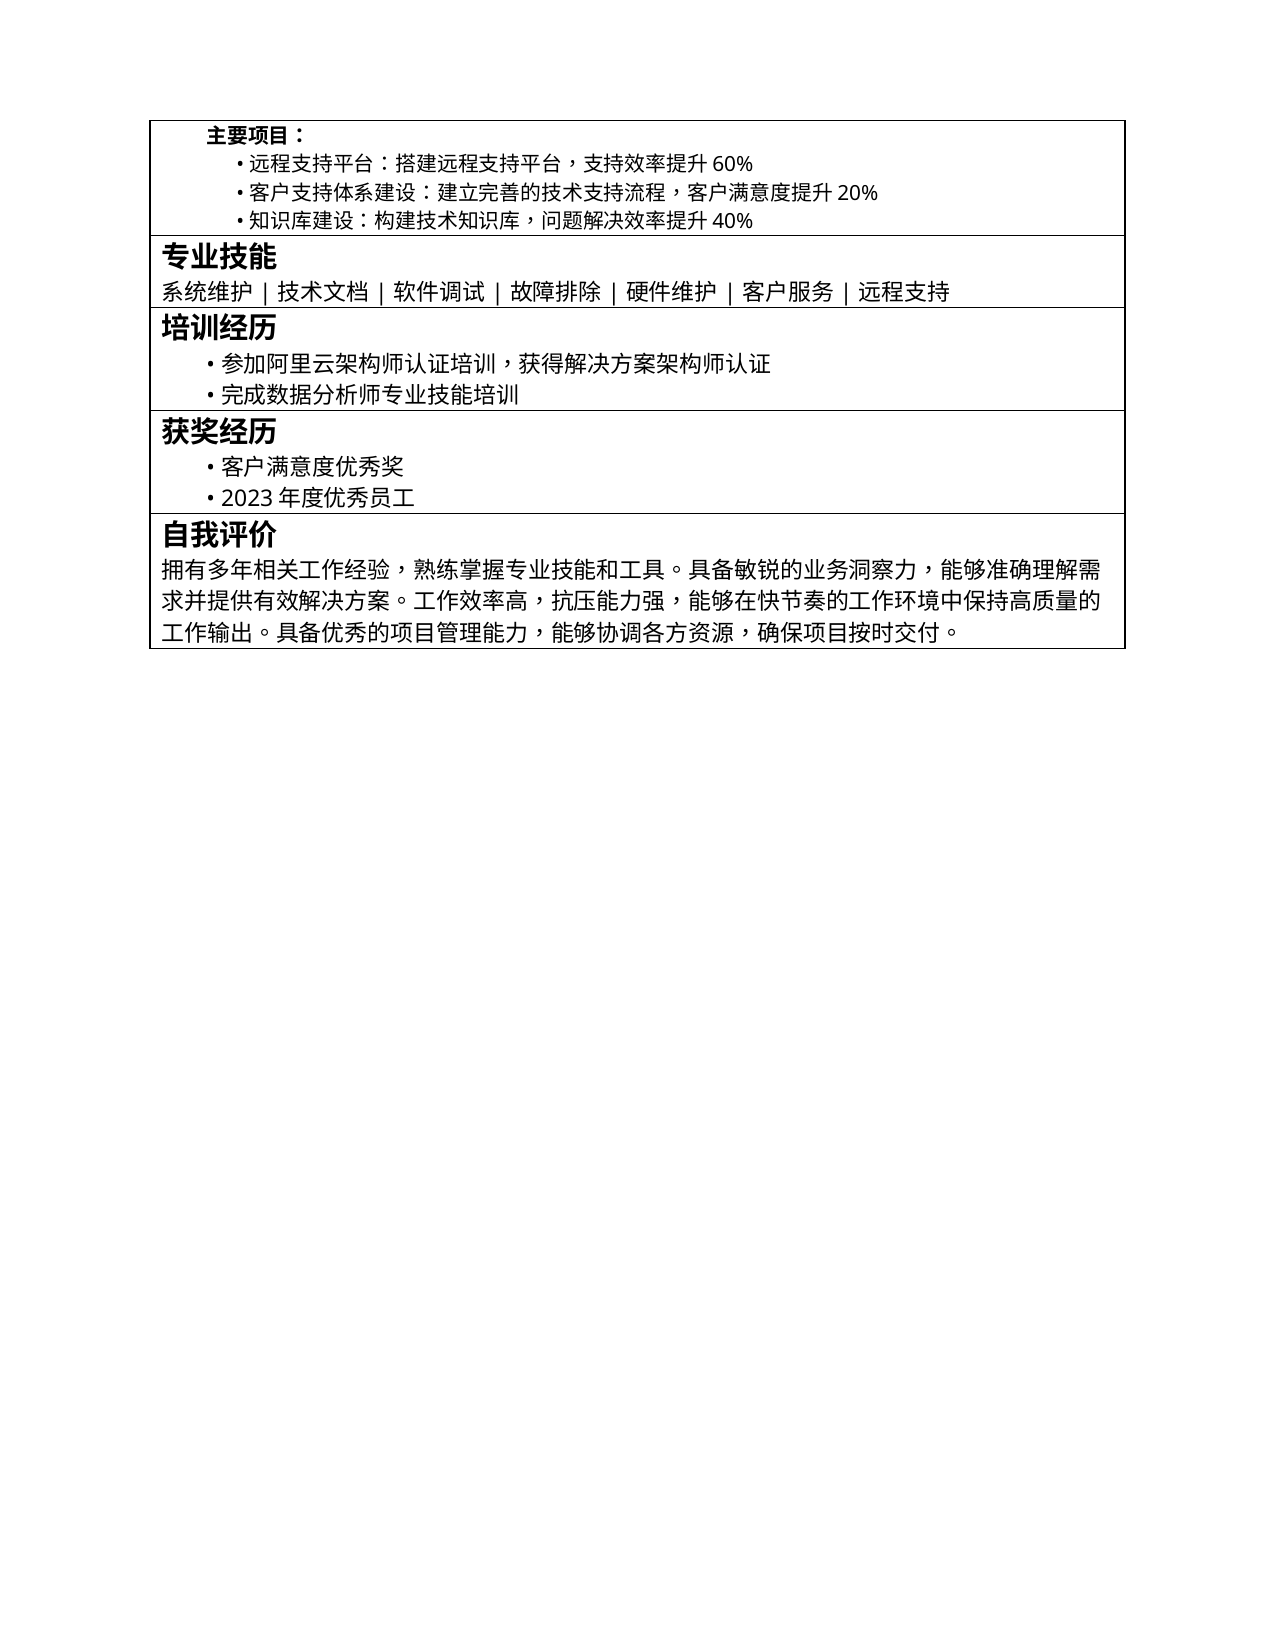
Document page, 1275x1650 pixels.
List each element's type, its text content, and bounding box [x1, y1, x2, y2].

table_cell 专业技能 系统维护 | 技术文档 | 软件调试 | 故障排除 | 硬件维护 | 客户服务 | 远程支持 [151, 236, 1124, 307]
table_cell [151, 121, 1124, 235]
table_cell 自我评价 拥有多年相关工作经验，熟练掌握专业技能和工具。具备敏锐的业务洞察力，能够准确理解需求并提供有效解决方案。工作效率高，抗压能力强，能够在快节奏的工作环境中保持高质量的工作输出。具备优秀的项目管理能力，能够协调各方资源，确保项目按时交付。 [151, 514, 1124, 648]
table_cell 获奖经历 • 客户满意度优秀奖 • 2023年度优秀员工 [151, 411, 1124, 513]
table_cell 培训经历 • 参加阿里云架构师认证培训，获得解决方案架构师认证 • 完成数据分析师专业技能培训 [151, 308, 1124, 410]
